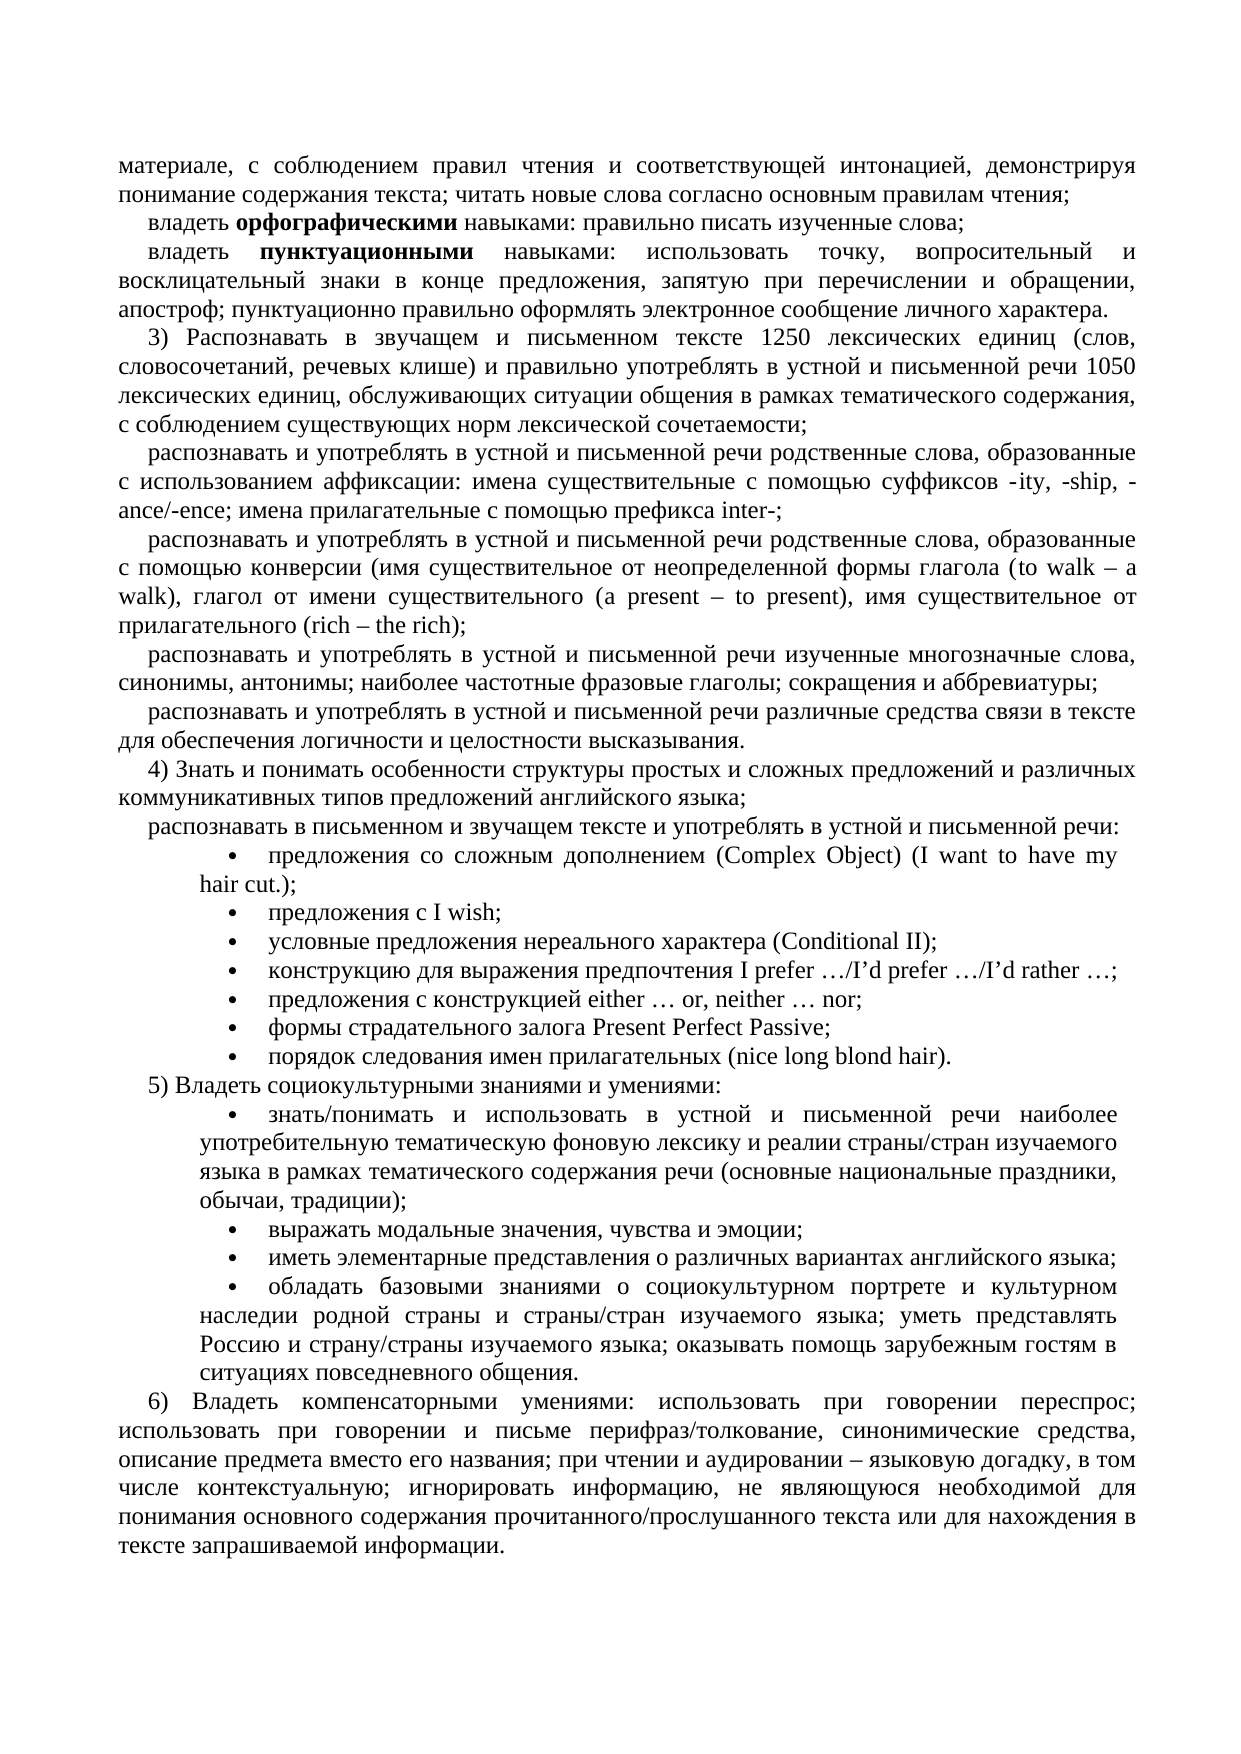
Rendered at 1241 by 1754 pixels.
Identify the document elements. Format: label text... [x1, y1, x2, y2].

text 6) Владеть компенсаторными умениями: использовать при говорении переспрос; использовать при говорении и письме перифраз/толкование, синонимические средства, описание предмета вместо его названия; при чтении и аудировании – языковую догадку, в том числе контекстуальную; игнорировать информацию, не являющуюся необходимой для понимания основного содержания прочитанного/прослушанного текста или для нахождения в тексте запрашиваемой информации. [118, 1386, 1137, 1559]
list конструкцию для выражения предпочтения I prefer …/I’d prefer …/I’d rather …; [199, 955, 1118, 984]
list формы страдательного залога Present Perfect Passive; [199, 1012, 1118, 1041]
list условные предложения нереального характера (Conditional II); [199, 926, 1118, 955]
list обладать базовыми знаниями о социокультурном портрете и культурном наследии родной страны и страны/стран изучаемого языка; уметь представлять Россию и страну/страны изучаемого языка; оказывать помощь зарубежным гостям в ситуациях повседневного общения. [199, 1271, 1118, 1386]
text владеть орфографическими навыками: правильно писать изученные слова; [118, 207, 1137, 236]
list предложения с I wish; [199, 897, 1118, 926]
text 5) Владеть социокультурными знаниями и умениями: [118, 1070, 1137, 1099]
text распознавать и употреблять в устной и письменной речи различные средства связи в тексте для обеспечения логичности и целостности высказывания. [118, 696, 1137, 754]
text распознавать и употреблять в устной и письменной речи изученные многозначные слова, синонимы, антонимы; наиболее частотные фразовые глаголы; сокращения и аббревиатуры; [118, 639, 1137, 696]
list порядок следования имен прилагательных (nice long blond hair). [199, 1041, 1118, 1070]
text 4) Знать и понимать особенности структуры простых и сложных предложений и различных коммуникативных типов предложений английского языка; [118, 754, 1137, 811]
text владеть пунктуационными навыками: использовать точку, вопросительный и восклицательный знаки в конце предложения, запятую при перечислении и обращении, апостроф; пунктуационно правильно оформлять электронное сообщение личного характера. [118, 236, 1137, 322]
list предложения со сложным дополнением (Complex Object) (I want to have my hair cut.); [199, 840, 1118, 897]
text распознавать в письменном и звучащем тексте и употреблять в устной и письменной речи: [118, 811, 1137, 840]
text распознавать и употреблять в устной и письменной речи родственные слова, образованные с помощью конверсии (имя существительное от неопределенной формы глагола (to walk – a walk), глагол от имени существительного (a present – to present), имя существительное от прилагательного (rich – the rich); [118, 524, 1137, 639]
list выражать модальные значения, чувства и эмоции; [199, 1214, 1118, 1242]
list иметь элементарные представления о различных вариантах английского языка; [199, 1242, 1118, 1271]
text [118, 150, 1137, 207]
list знать/понимать и использовать в устной и письменной речи наиболее употребительную тематическую фоновую лексику и реалии страны/стран изучаемого языка в рамках тематического содержания речи (основные национальные праздники, обычаи, традиции); [199, 1099, 1118, 1214]
list предложения с конструкцией either … or, neither … nor; [199, 984, 1118, 1012]
text 3) Распознавать в звучащем и письменном тексте 1250 лексических единиц (слов, словосочетаний, речевых клише) и правильно употреблять в устной и письменной речи 1050 лексических единиц, обслуживающих ситуации общения в рамках тематического содержания, с соблюдением существующих норм лексической сочетаемости; [118, 322, 1137, 437]
text распознавать и употреблять в устной и письменной речи родственные слова, образованные с использованием аффиксации: имена существительные с помощью суффиксов -ity, -ship, -ance/-ence; имена прилагательные с помощью префикса inter-; [118, 437, 1137, 524]
